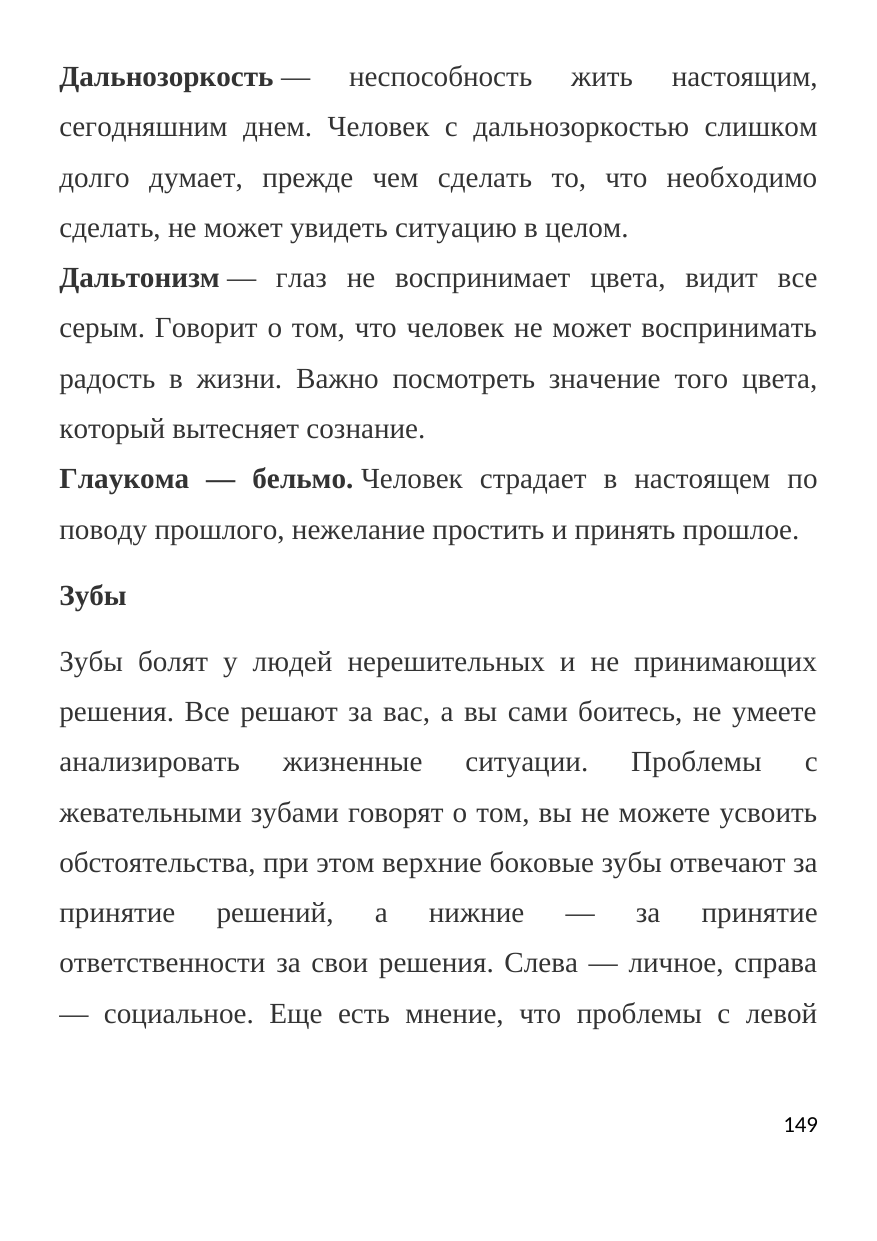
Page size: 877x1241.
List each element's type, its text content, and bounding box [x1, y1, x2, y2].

text Дальнозоркость — неспособность жить настоящим, сегодняшним днем. Человек с дальнозоркостью слишком долго думает, прежде чем сделать то, что необходимо сделать, не может увидеть ситуацию в целом. [59, 59, 818, 243]
text Глаукома — бельмо. Человек страдает в настоящем по поводу прошлого, нежелание простить и принять прошлое. [59, 462, 818, 545]
text Дальтонизм — глаз не воспринимает цвета, видит все серым. Говорит о том, что человек не может воспринимать радость в жизни. Важно посмотреть значение того цвета, который вытесняет сознание. [59, 260, 818, 445]
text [59, 644, 818, 1029]
text Зубы [59, 578, 818, 611]
